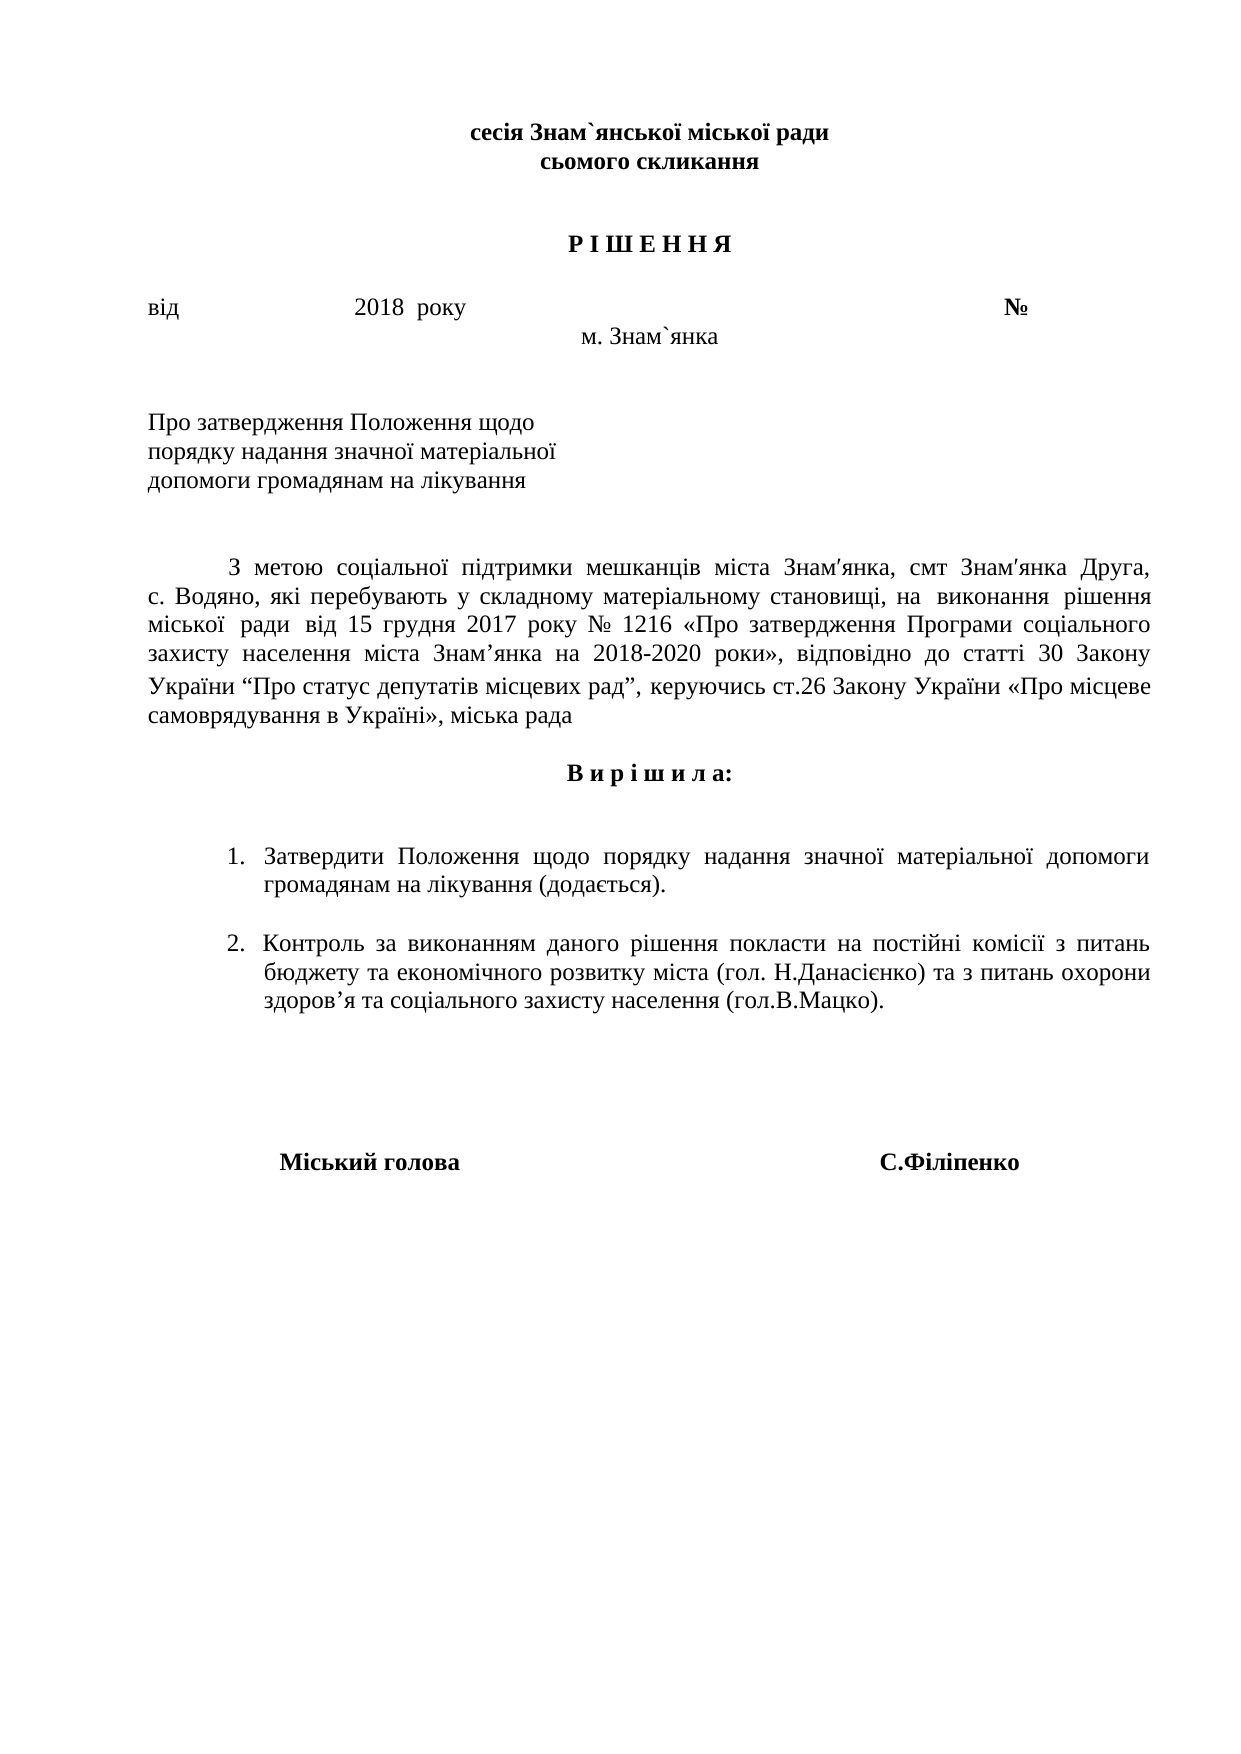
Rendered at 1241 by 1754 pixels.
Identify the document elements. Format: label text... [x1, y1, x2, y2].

subtitle допомоги громадянам на лікування [148, 465, 1152, 494]
text від 2018 року № [148, 292, 1152, 321]
subtitle Р І Ш Е Н Н Я [148, 229, 1152, 257]
text З метою соціальної підтримки мешканців міста Знам′янка, смт Знам′янка Друга, с. Водяно, які перебувають у складному матеріальному становищі, на виконання рішення міської ради від 15 грудня 2017 року № 1216 «Про затвердження Програми соціального захисту населення міста Знам’янка на 2018-2020 роки», відповідно до статті 30 Закону України “Про статус депутатів місцевих рад”, керуючись ст.26 Закону України «Про місцеве самоврядування в Україні», міська рада [148, 552, 1152, 729]
list Контроль за виконанням даного рішення покласти на постійні комісії з питань бюджету та економічного розвитку міста (гол. Н.Данасієнко) та з питань охорони здоров’я та соціального захисту населення (гол.В.Мацко). [227, 928, 1152, 1014]
subtitle Про затвердження Положення щодо [148, 407, 1152, 436]
text сьомого скликання [148, 146, 1152, 175]
text В и р і ш и л а: [148, 758, 1152, 787]
list Затвердити Положення щодо порядку надання значної матеріальної допомоги громадянам на лікування (додається). [227, 841, 1151, 898]
subtitle порядку надання значної матеріальної [148, 436, 1152, 465]
subtitle Міський голова С.Філіпенко [148, 1147, 1152, 1175]
text сесія Знам`янської міської ради [148, 117, 1152, 146]
text м. Знам`янка [148, 321, 1152, 350]
